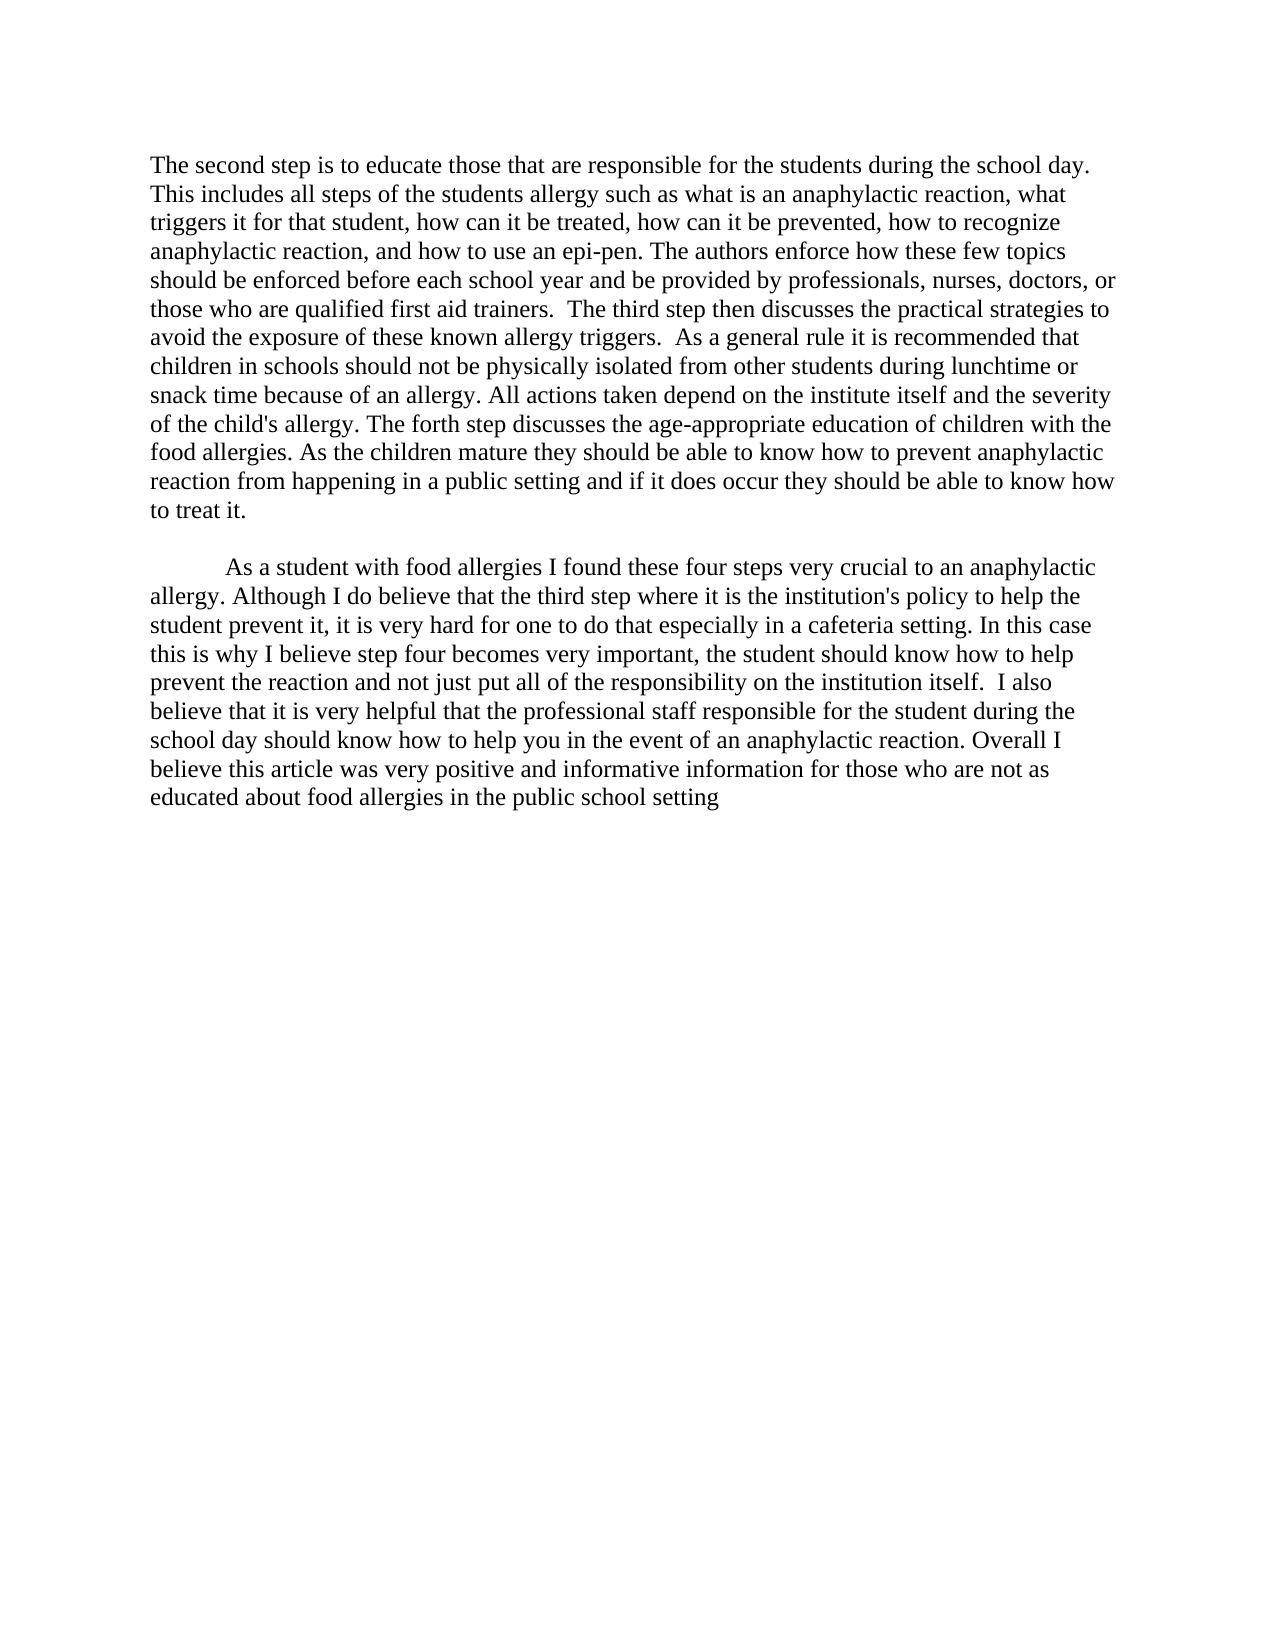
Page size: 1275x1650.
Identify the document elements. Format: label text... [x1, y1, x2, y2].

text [150, 150, 1125, 524]
text As a student with food allergies I found these four steps very crucial to an anaphylactic allergy. Although I do believe that the third step where it is the institution's policy to help the student prevent it, it is very hard for one to do that especially in a cafeteria setting. In this case this is why I believe step four becomes very important, the student should know how to help prevent the reaction and not just put all of the responsibility on the institution itself. I also believe that it is very helpful that the professional staff responsible for the student during the school day should know how to help you in the event of an anaphylactic reaction. Overall I believe this article was very positive and informative information for those who are not as educated about food allergies in the public school setting [150, 552, 1125, 811]
